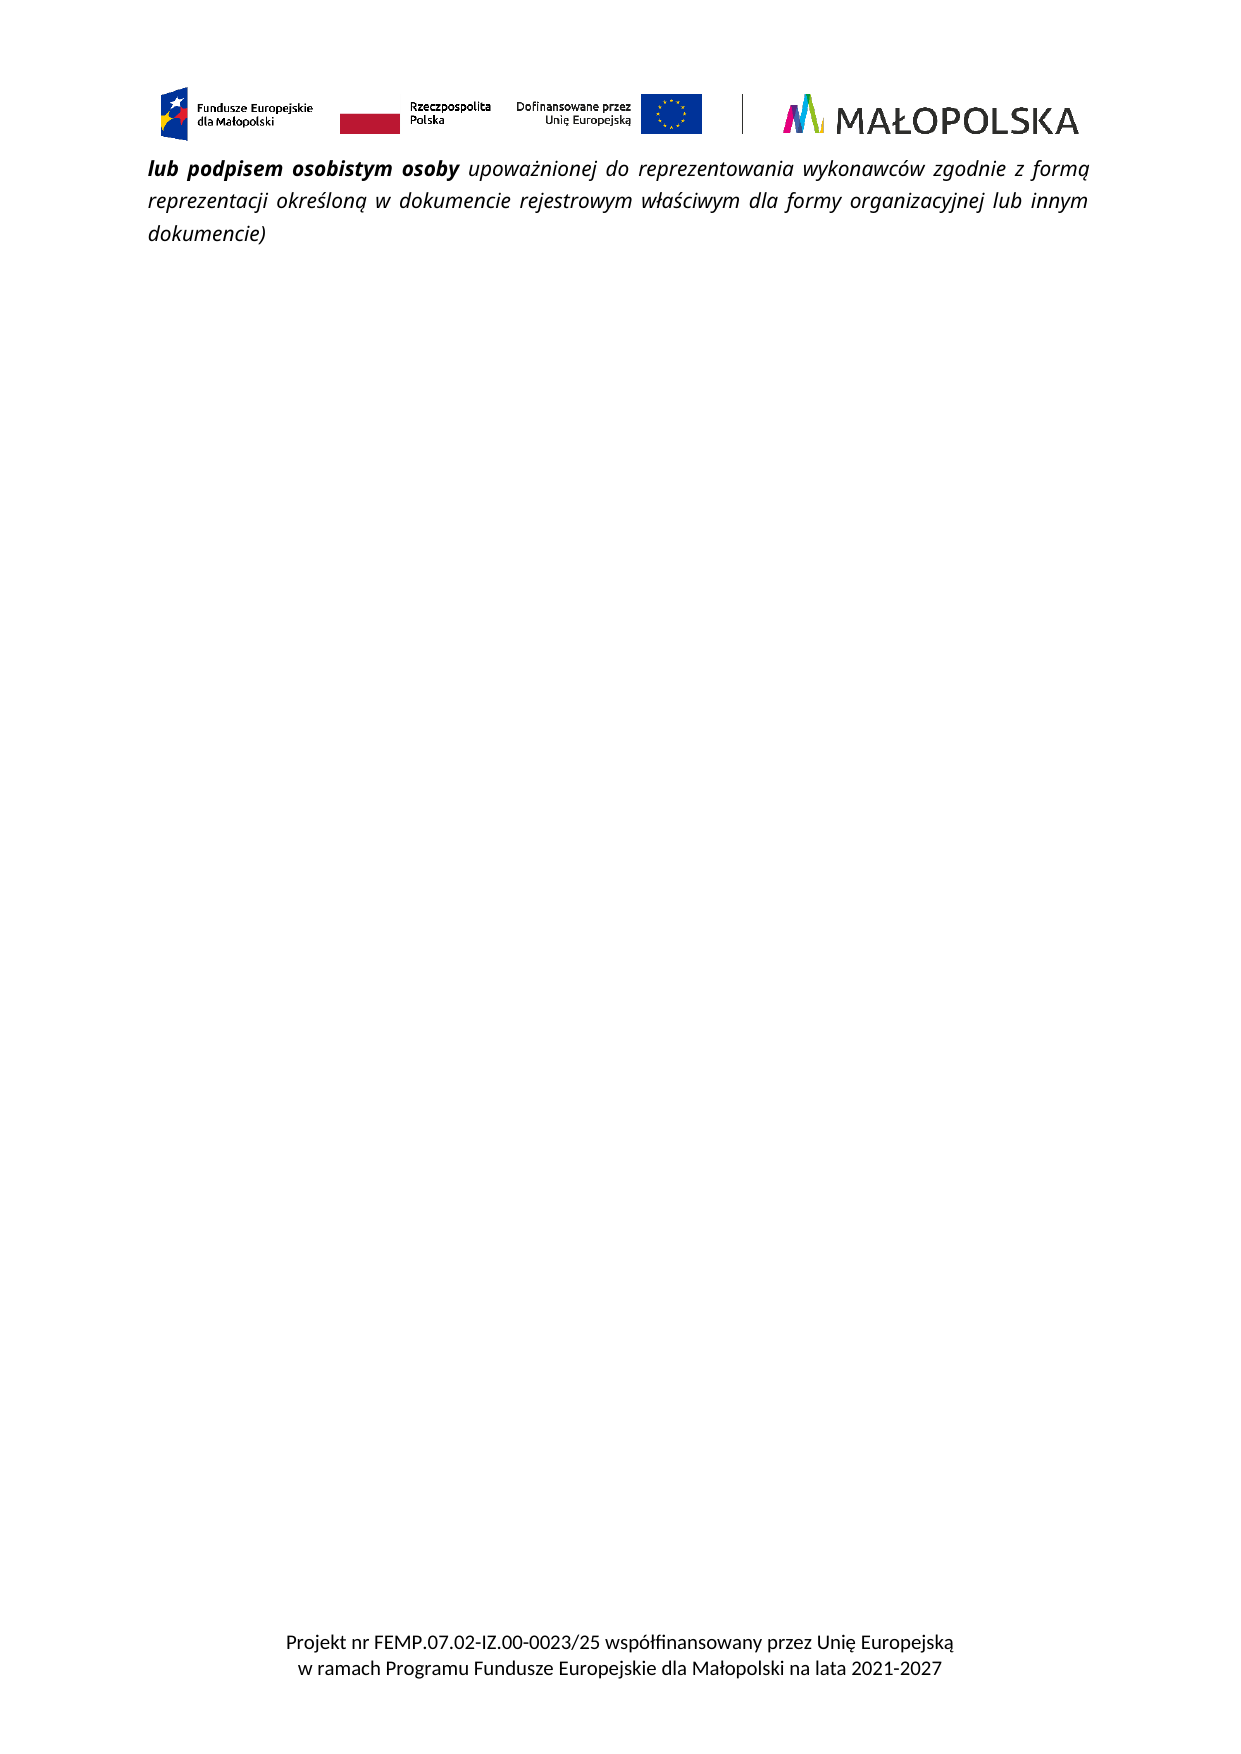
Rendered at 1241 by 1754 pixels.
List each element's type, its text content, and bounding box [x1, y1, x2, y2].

picture [147, 73, 1093, 154]
